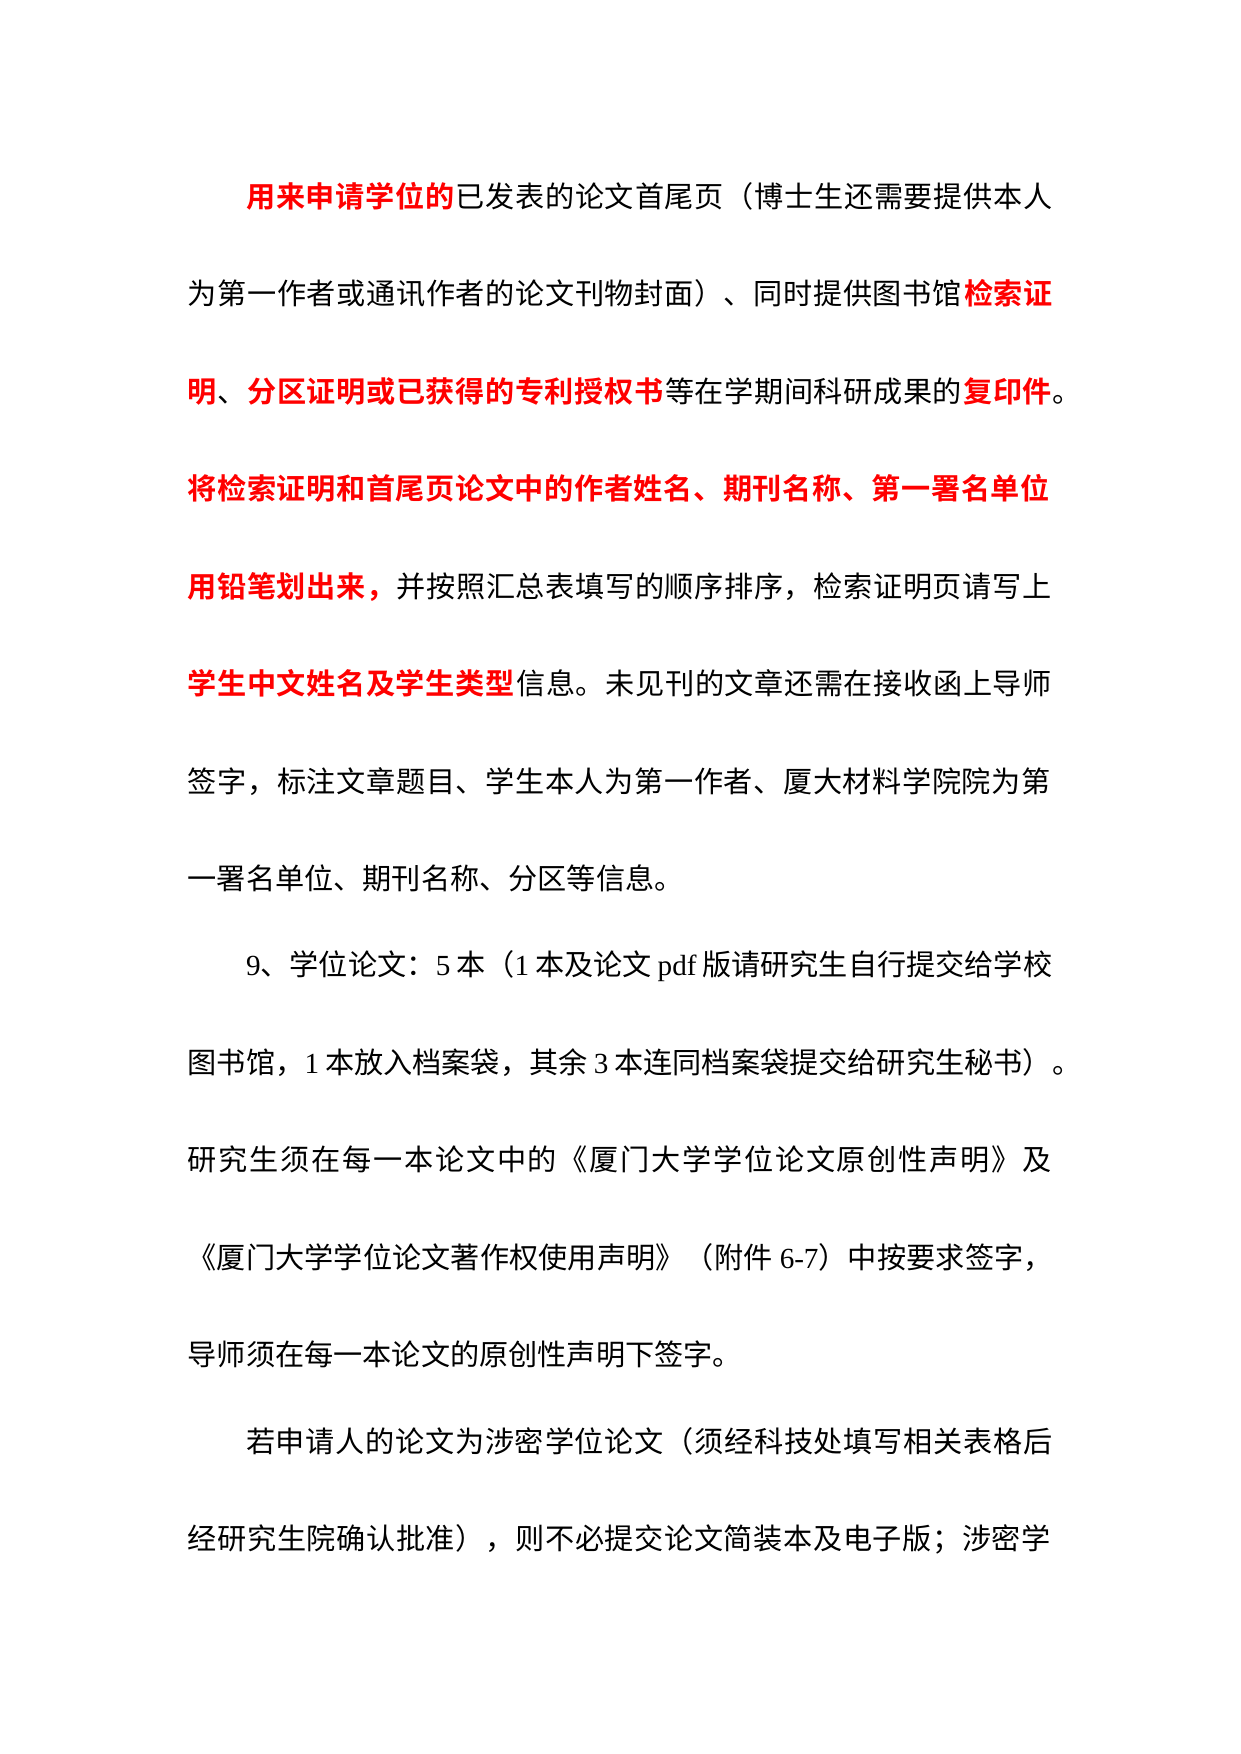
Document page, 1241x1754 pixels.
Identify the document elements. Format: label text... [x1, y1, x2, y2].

text 9、学位论文：5本（1本及论文pdf版请研究生自行提交给学校图书馆，1本放入档案袋，其余3本连同档案袋提交给研究生秘书）。研究生须在每一本论文中的《厦门大学学位论文原创性声明》及《厦门大学学位论文著作权使用声明》（附件6-7）中按要求签字，导师须在每一本论文的原创性声明下签字。 [187, 931, 1053, 1386]
text 用来申请学位的已发表的论文首尾页（博士生还需要提供本人为第一作者或通讯作者的论文刊物封面）、同时提供图书馆检索证明、分区证明或已获得的专利授权书等在学期间科研成果的复印件。将检索证明和首尾页论文中的作者姓名、期刊名称、第一署名单位用铅笔划出来，并按照汇总表填写的顺序排序，检索证明页请写上学生中文姓名及学生类型信息。未见刊的文章还需在接收函上导师签字，标注文章题目、学生本人为第一作者、厦大材料学院院为第一署名单位、期刊名称、分区等信息。 [187, 162, 1053, 909]
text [187, 1407, 1053, 1569]
